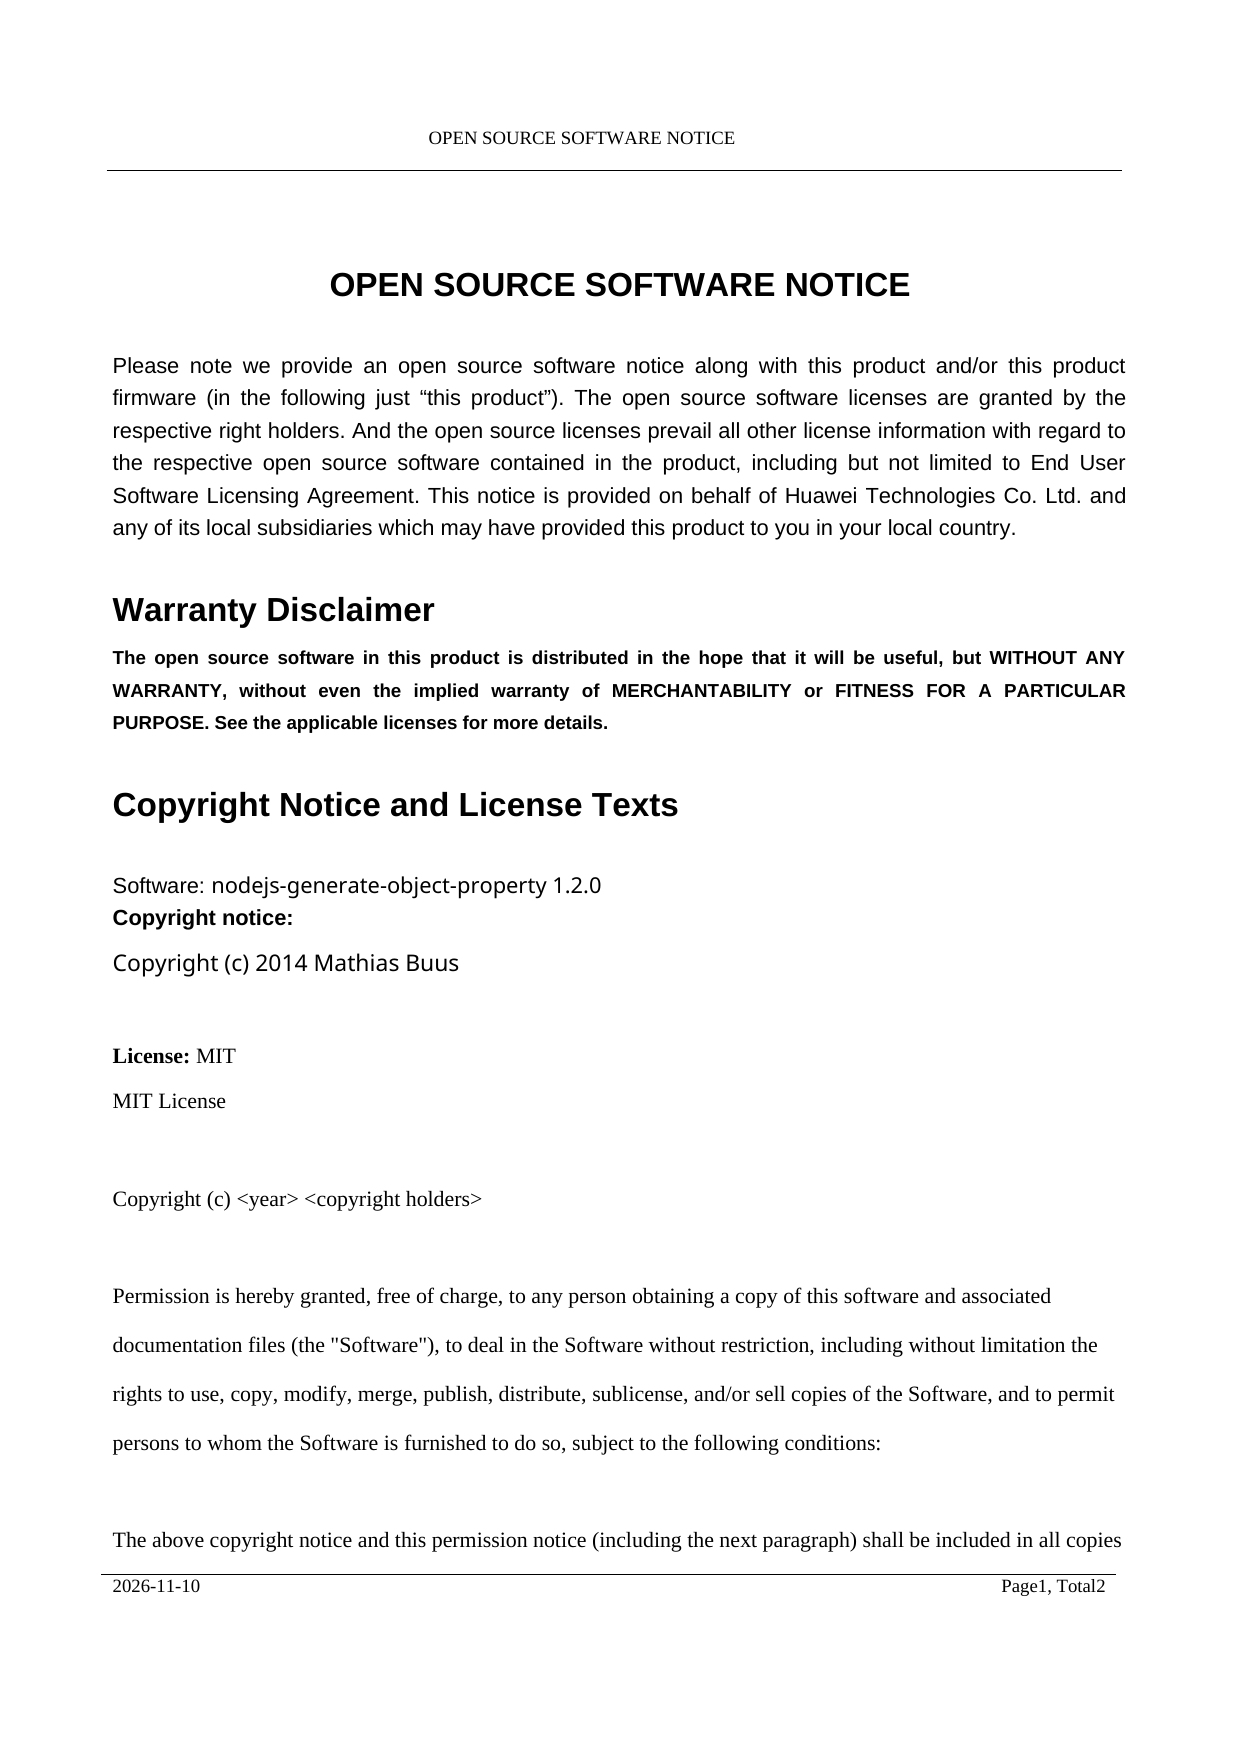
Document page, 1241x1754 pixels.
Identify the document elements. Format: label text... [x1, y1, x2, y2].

text Software: nodejs-generate-object-property 1.2.0 [112, 869, 1128, 901]
text Please note we provide an open source software notice along with this product and/or this product firmware (in the following just “this product”). The open source software licenses are granted by the respective right holders. And the open source licenses prevail all other license information with regard to the respective open source software contained in the product, including but not limited to End User Software Licensing Agreement. This notice is provided on behalf of Huawei Technologies Co. Ltd. and any of its local subsidiaries which may have provided this product to you in your local country. [112, 349, 1128, 544]
text The open source software in this product is distributed in the hope that it will be useful, but WITHOUT ANY WARRANTY, without even the implied warranty of MERCHANTABILITY or FITNESS FOR A PARTICULAR PURPOSE. See the applicable licenses for more details. [112, 641, 1128, 739]
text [112, 1085, 1128, 1556]
text Copyright notice: [112, 901, 1128, 934]
text License: MIT [112, 1040, 1128, 1072]
text Warranty Disclaimer [112, 576, 1128, 641]
text OPEN SOURCE SOFTWARE NOTICE [112, 251, 1128, 316]
text Copyright (c) 2014 Mathias Buus [112, 947, 1128, 979]
text Copyright Notice and License Texts [112, 771, 1128, 836]
